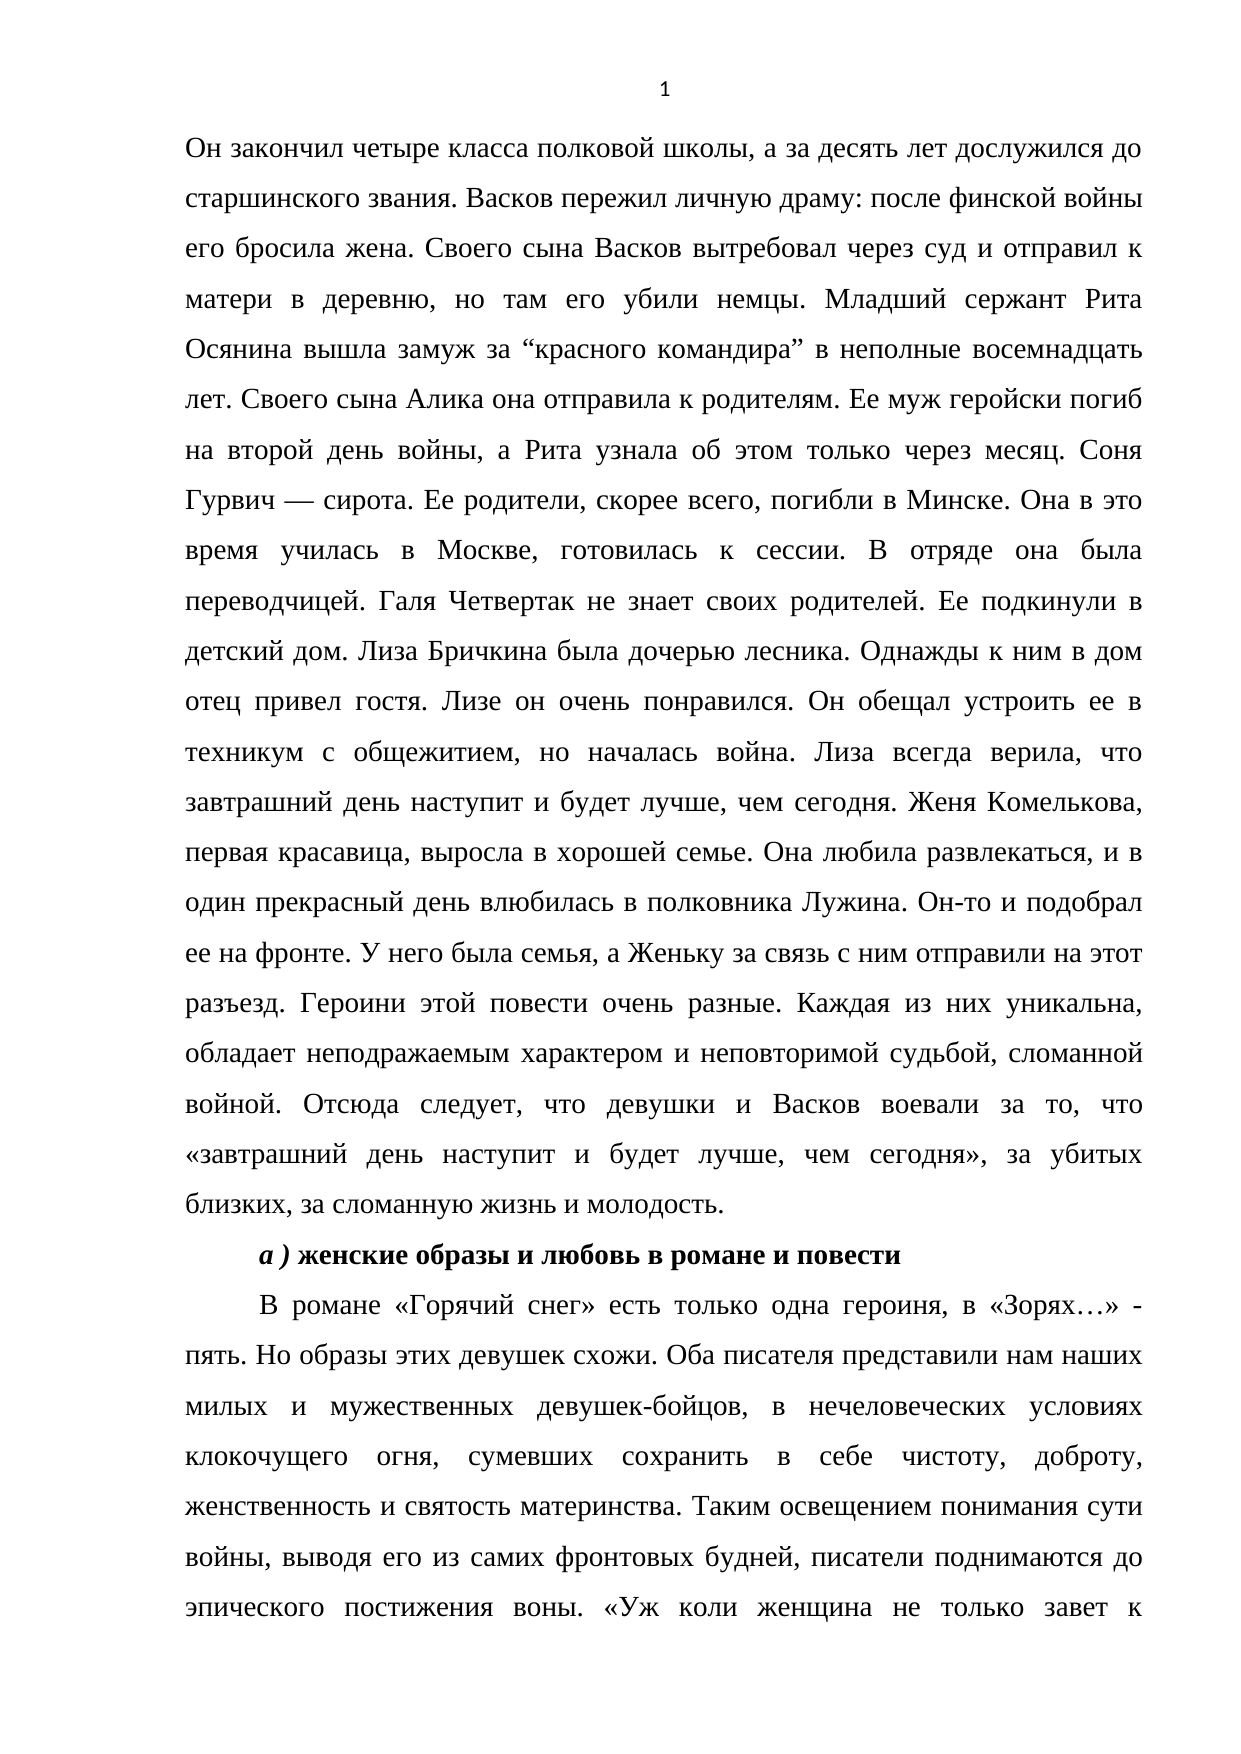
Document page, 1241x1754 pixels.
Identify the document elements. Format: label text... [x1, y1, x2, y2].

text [185, 130, 1144, 1220]
text а ) женские образы и любовь в романе и повести [185, 1237, 1144, 1270]
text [185, 1287, 1144, 1622]
